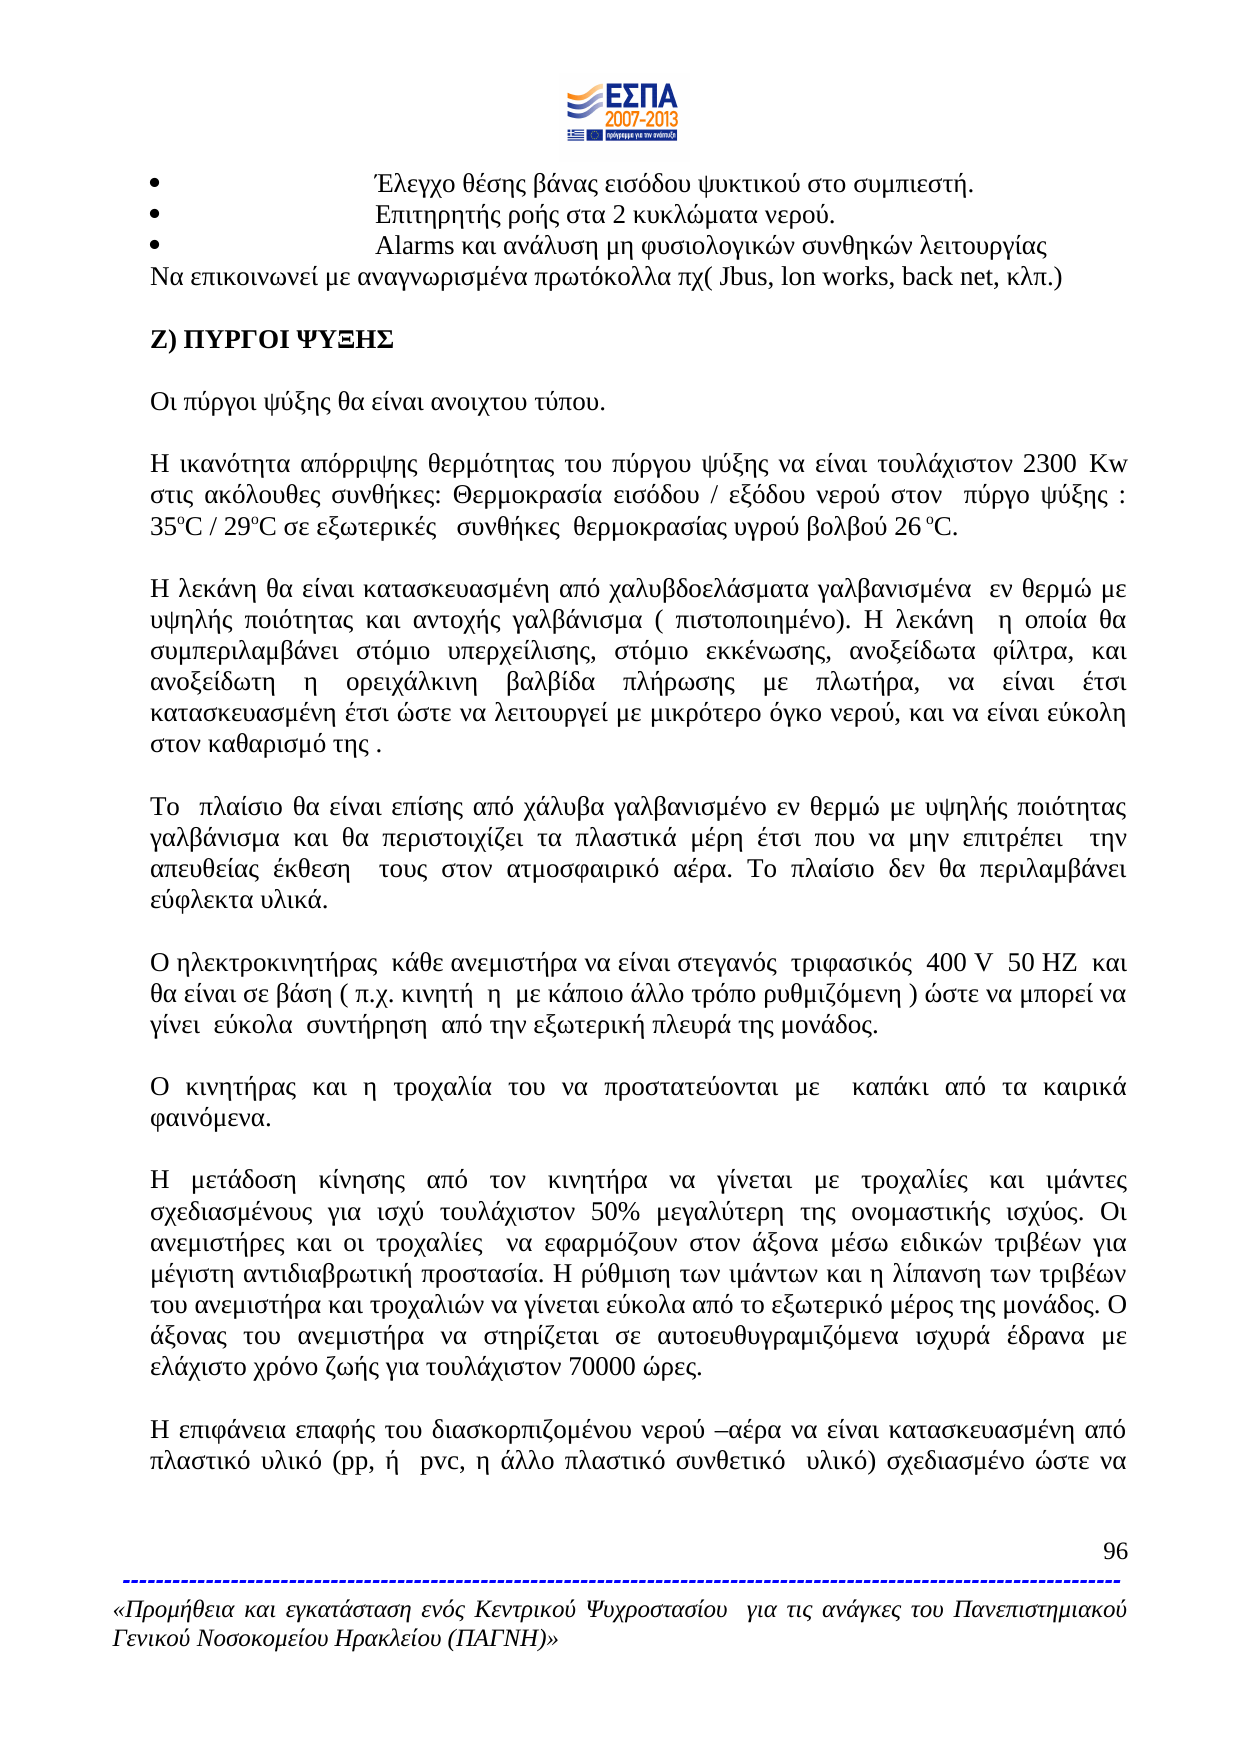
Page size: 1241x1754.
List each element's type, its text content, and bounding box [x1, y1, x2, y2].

picture [558, 73, 690, 162]
text Οι πύργοι ψύξης θα είναι ανοιχτου τύπου. [150, 385, 1128, 416]
list Έλεγχο θέσης βάνας εισόδου ψυκτικού στο συμπιεστή. [150, 167, 1128, 198]
text Η λεκάνη θα είναι κατασκευασμένη από χαλυβδοελάσματα γαλβανισμένα εν θερμώ με υψηλής ποιότητας και αντοχής γαλβάνισμα ( πιστοποιημένο). Η λεκάνη η οποία θα συμπεριλαμβάνει στόμιο υπερχείλισης, στόμιο εκκένωσης, ανοξείδωτα φίλτρα, και ανοξείδωτη η ορειχάλκινη βαλβίδα πλήρωσης με πλωτήρα, να είναι έτσι κατασκευασμένη έτσι ώστε να λειτουργεί με μικρότερο όγκο νερού, και να είναι εύκολη στον καθαρισμό της . [150, 572, 1128, 759]
text Η ικανότητα απόρριψης θερμότητας του πύργου ψύξης να είναι τουλάχιστον 2300 Kw στις ακόλουθες συνθήκες: Θερμοκρασία εισόδου / εξόδου νερού στον πύργο ψύξης : 35οC / 29οC σε εξωτερικές συνθήκες θερμοκρασίας υγρού βολβού 26 οC. [150, 447, 1128, 541]
text Ζ) ΠΥΡΓΟΙ ΨΥΞΗΣ [150, 323, 1128, 354]
text Η μετάδοση κίνησης από τον κινητήρα να γίνεται με τροχαλίες και ιμάντες σχεδιασμένους για ισχύ τουλάχιστον 50% μεγαλύτερη της ονομαστικής ισχύος. Οι ανεμιστήρες και οι τροχαλίες να εφαρμόζουν στον άξονα μέσω ειδικών τριβέων για μέγιστη αντιδιαβρωτική προστασία. Η ρύθμιση των ιμάντων και η λίπανση των τριβέων του ανεμιστήρα και τροχαλιών να γίνεται εύκολα από το εξωτερικό μέρος της μονάδος. Ο άξονας του ανεμιστήρα να στηρίζεται σε αυτοευθυγραμιζόμενα ισχυρά έδρανα με ελάχιστο χρόνο ζωής για τουλάχιστον 70000 ώρες. [150, 1164, 1128, 1382]
list Alarms και ανάλυση μη φυσιολογικών συνθηκών λειτουργίας [150, 229, 1128, 260]
text Το πλαίσιο θα είναι επίσης από χάλυβα γαλβανισμένο εν θερμώ με υψηλής ποιότητας γαλβάνισμα και θα περιστοιχίζει τα πλαστικά μέρη έτσι που να μην επιτρέπει την απευθείας έκθεση τους στον ατμοσφαιρικό αέρα. Το πλαίσιο δεν θα περιλαμβάνει εύφλεκτα υλικά. [150, 790, 1128, 914]
text Να επικοινωνεί με αναγνωρισμένα πρωτόκολλα πχ( Jbus, lon works, back net, κλπ.) [150, 260, 1128, 292]
text Ο κινητήρας και η τροχαλία του να προστατεύονται με καπάκι από τα καιρικά φαινόμενα. [150, 1070, 1128, 1132]
text Ο ηλεκτροκινητήρας κάθε ανεμιστήρα να είναι στεγανός τριφασικός 400 V 50 HZ και θα είναι σε βάση ( π.χ. κινητή η με κάποιο άλλο τρόπο ρυθμιζόμενη ) ώστε να μπορεί να γίνει εύκολα συντήρηση από την εξωτερική πλευρά της μονάδος. [150, 946, 1128, 1039]
list Επιτηρητής ροής στα 2 κυκλώματα νερού. [150, 198, 1128, 229]
